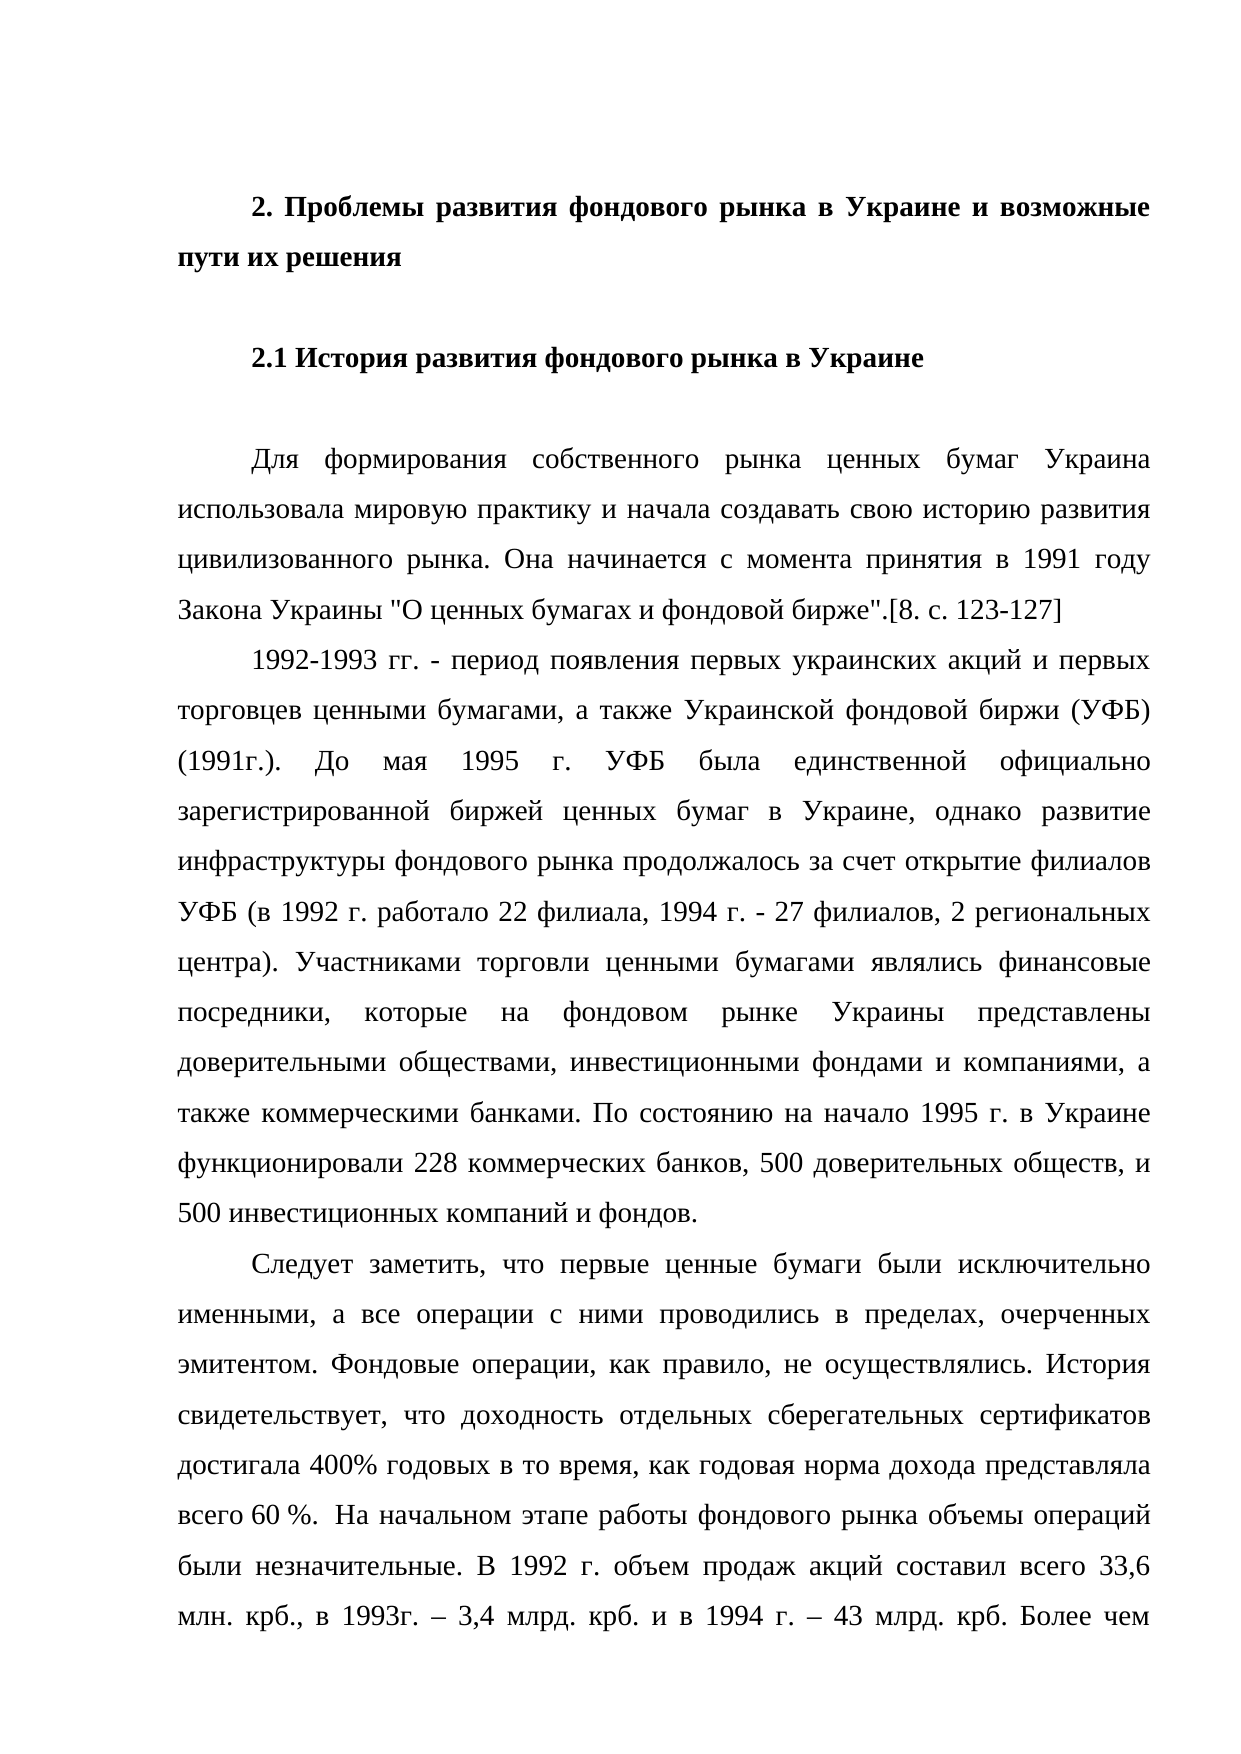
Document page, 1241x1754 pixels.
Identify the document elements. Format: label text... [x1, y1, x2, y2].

text Для формирования собственного рынка ценных бумаг Украина использовала мировую практику и начала создавать свою историю развития цивилизованного рынка. Она начинается с момента принятия в 1991 году Закона Украины "О ценных бумагах и фондовой бирже".[8. c. 123-127] [177, 441, 1152, 625]
text 2.1 История развития фондового рынка в Украине [177, 340, 1152, 374]
text 1992-1993 гг. - период появления первых украинских акций и первых торговцев ценными бумагами, а также Украинской фондовой биржи (УФБ) (1991г.). До мая 1995 г. УФБ была единственной официально зарегистрированной биржей ценных бумаг в Украине, однако развитие инфраструктуры фондового рынка продолжалось за счет открытие филиалов УФБ (в 1992 г. работало 22 филиала, 1994 г. - 27 филиалов, 2 региональных центра). Участниками торговли ценными бумагами являлись финансовые посредники, которые на фондовом рынке Украины представлены доверительными обществами, инвестиционными фондами и компаниями, а также коммерческими банками. По состоянию на начало 1995 г. в Украине функционировали 228 коммерческих банков, 500 доверительных обществ, и 500 инвестиционных компаний и фондов. [177, 642, 1152, 1229]
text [177, 1246, 1152, 1632]
text 2. Проблемы развития фондового рынка в Украине и возможные пути их решения [177, 189, 1152, 273]
